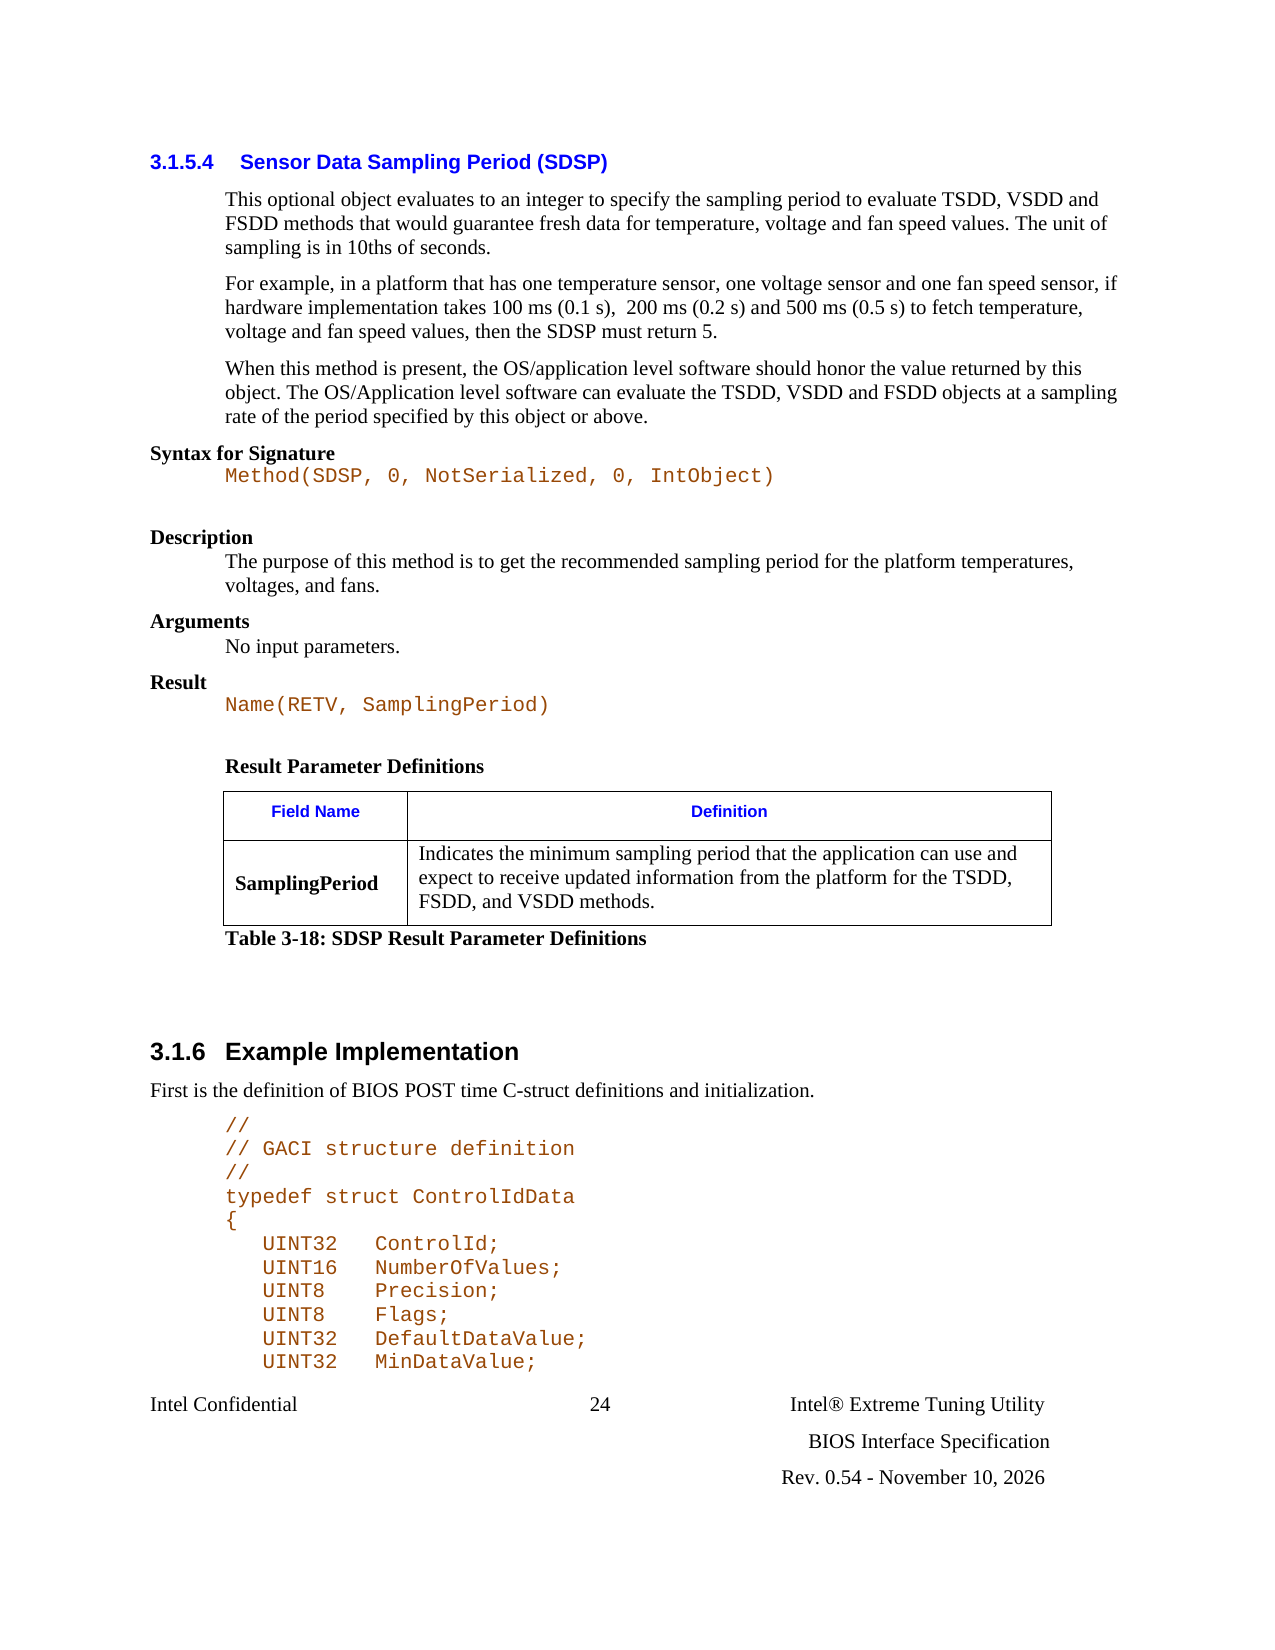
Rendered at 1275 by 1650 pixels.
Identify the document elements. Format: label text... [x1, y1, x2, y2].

subtitle Example Implementation [150, 1037, 1125, 1066]
text Result Parameter Definitions [150, 754, 1125, 778]
text First is the definition of BIOS POST time C-struct definitions and initialization. [150, 1078, 1125, 1102]
text Syntax for Signature [150, 441, 1125, 464]
table_header Definition [408, 792, 1051, 839]
text UINT32 DefaultDataValue; [225, 1328, 1125, 1351]
text UINT8 Flags; [225, 1304, 1125, 1328]
text // [225, 1162, 1125, 1186]
text { [225, 1209, 1125, 1233]
text UINT8 Precision; [225, 1280, 1125, 1304]
text UINT32 MinDataValue; [225, 1351, 1125, 1375]
text UINT32 ControlId; [225, 1233, 1125, 1257]
subtitle Sensor Data Sampling Period (SDSP) [150, 150, 1125, 174]
text When this method is present, the OS/application level software should honor the value returned by this object. The OS/Application level software can evaluate the TSDD, VSDD and FSDD objects at a sampling rate of the period specified by this object or above. [225, 356, 1125, 428]
text The purpose of this method is to get the recommended sampling period for the platform temperatures, voltages, and fans. [225, 549, 1125, 597]
text Method(SDSP, 0, NotSerialized, 0, IntObject) [225, 464, 1125, 488]
table_cell Indicates the minimum sampling period that the application can use and expect to receive updated information from the platform for the TSDD, FSDD, and VSDD methods. [408, 841, 1051, 925]
text Name(RETV, SamplingPeriod) [225, 694, 1125, 718]
text No input parameters. [225, 633, 1125, 658]
text // [225, 1115, 1125, 1138]
text For example, in a platform that has one temperature sensor, one voltage sensor and one fan speed sensor, if hardware implementation takes 100 ms (0.1 s), 200 ms (0.2 s) and 500 ms (0.5 s) to fetch temperature, voltage and fan speed values, then the SDSP must return 5. [225, 271, 1125, 343]
table_header Field Name [224, 792, 407, 839]
text Arguments [150, 609, 1125, 633]
text typedef struct ControlIdData [225, 1186, 1125, 1209]
table_cell SamplingPeriod [224, 841, 407, 925]
text UINT16 NumberOfValues; [225, 1257, 1125, 1280]
text This optional object evaluates to an integer to specify the sampling period to evaluate TSDD, VSDD and FSDD methods that would guarantee fresh data for temperature, voltage and fan speed values. The unit of sampling is in 10ths of seconds. [225, 186, 1125, 259]
text // GACI structure definition [225, 1138, 1125, 1162]
text Description [150, 525, 1125, 549]
text Result [150, 670, 1125, 694]
